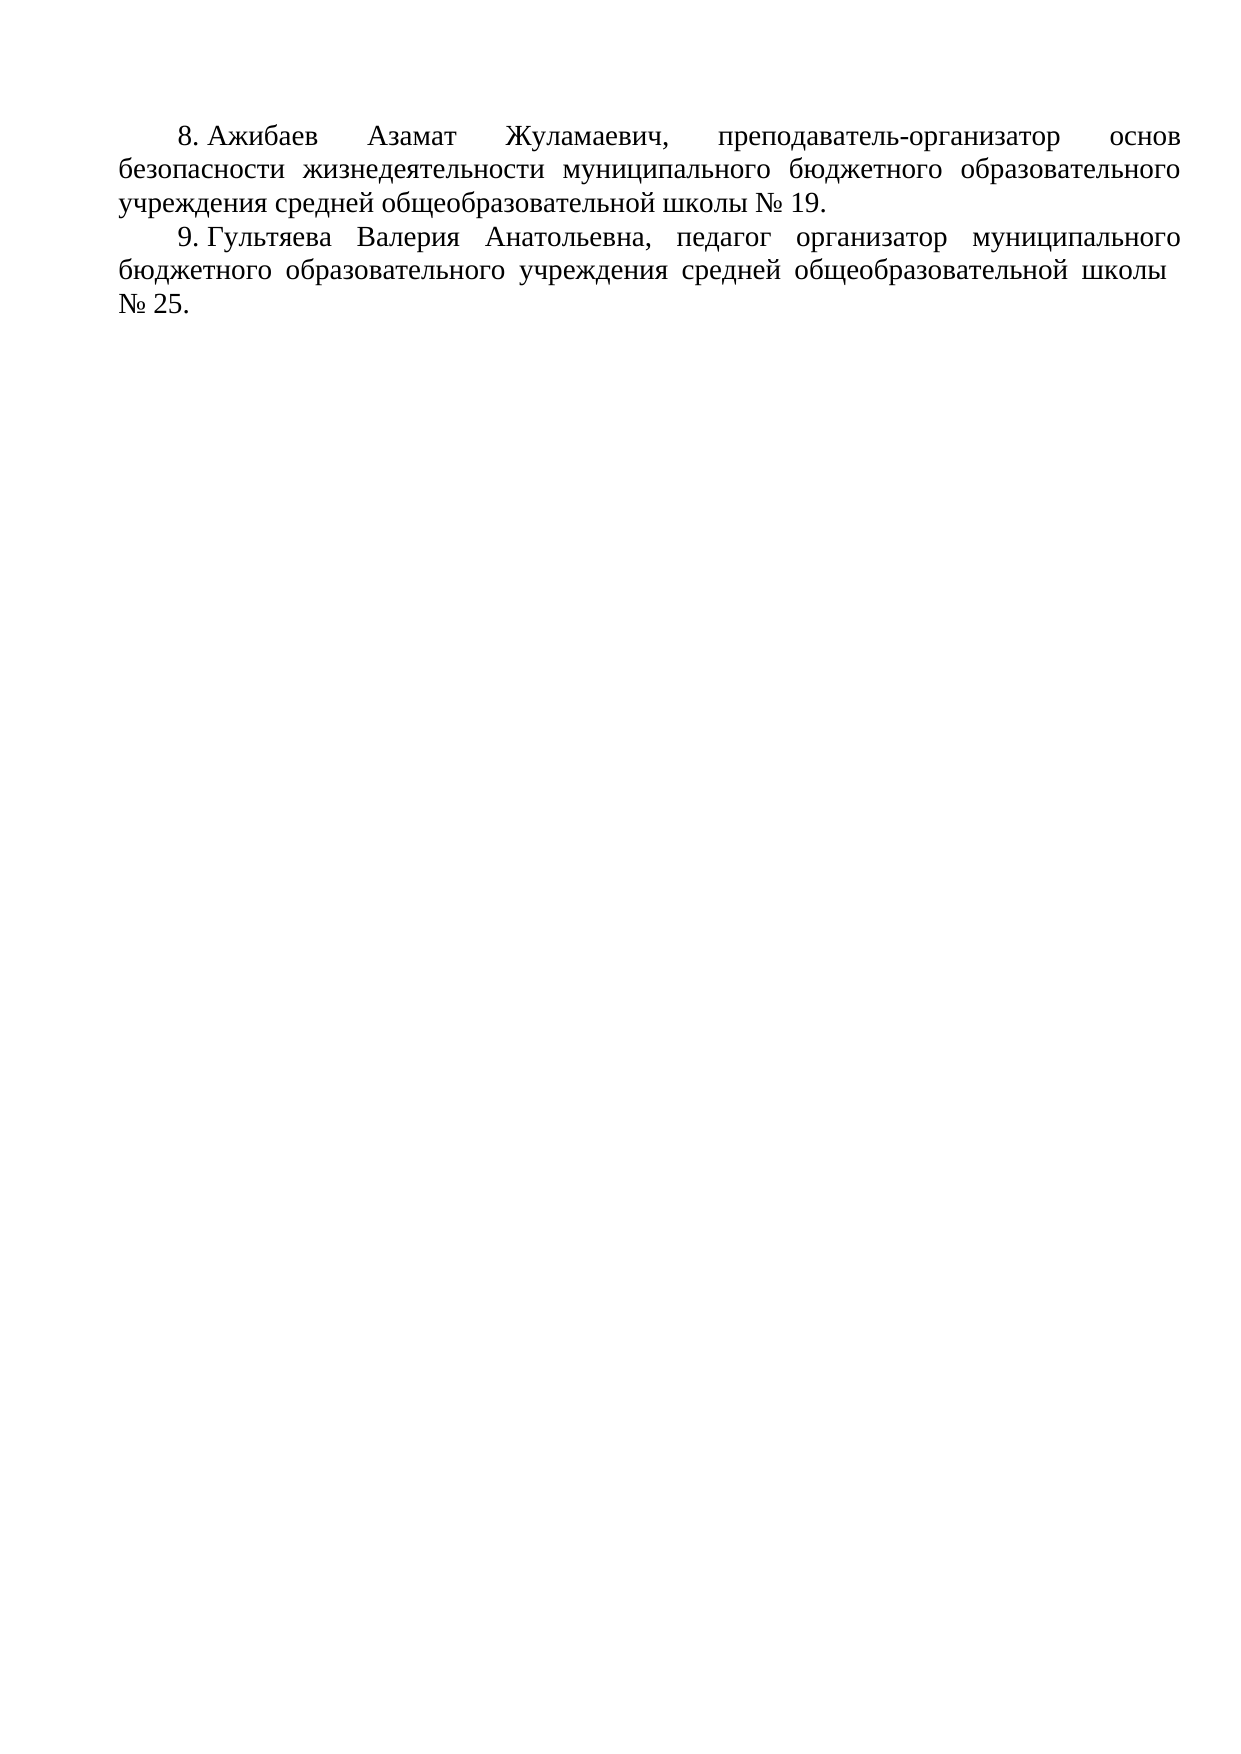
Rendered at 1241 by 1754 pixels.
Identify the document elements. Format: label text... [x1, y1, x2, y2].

list Гультяева Валерия Анатольевна, педагог организатор муниципального бюджетного образовательного учреждения средней общеобразовательной школы № 25. [118, 219, 1181, 319]
list Ажибаев Азамат Жуламаевич, преподаватель-организатор основ безопасности жизнедеятельности муниципального бюджетного образовательного учреждения средней общеобразовательной школы № 19. [118, 118, 1181, 219]
